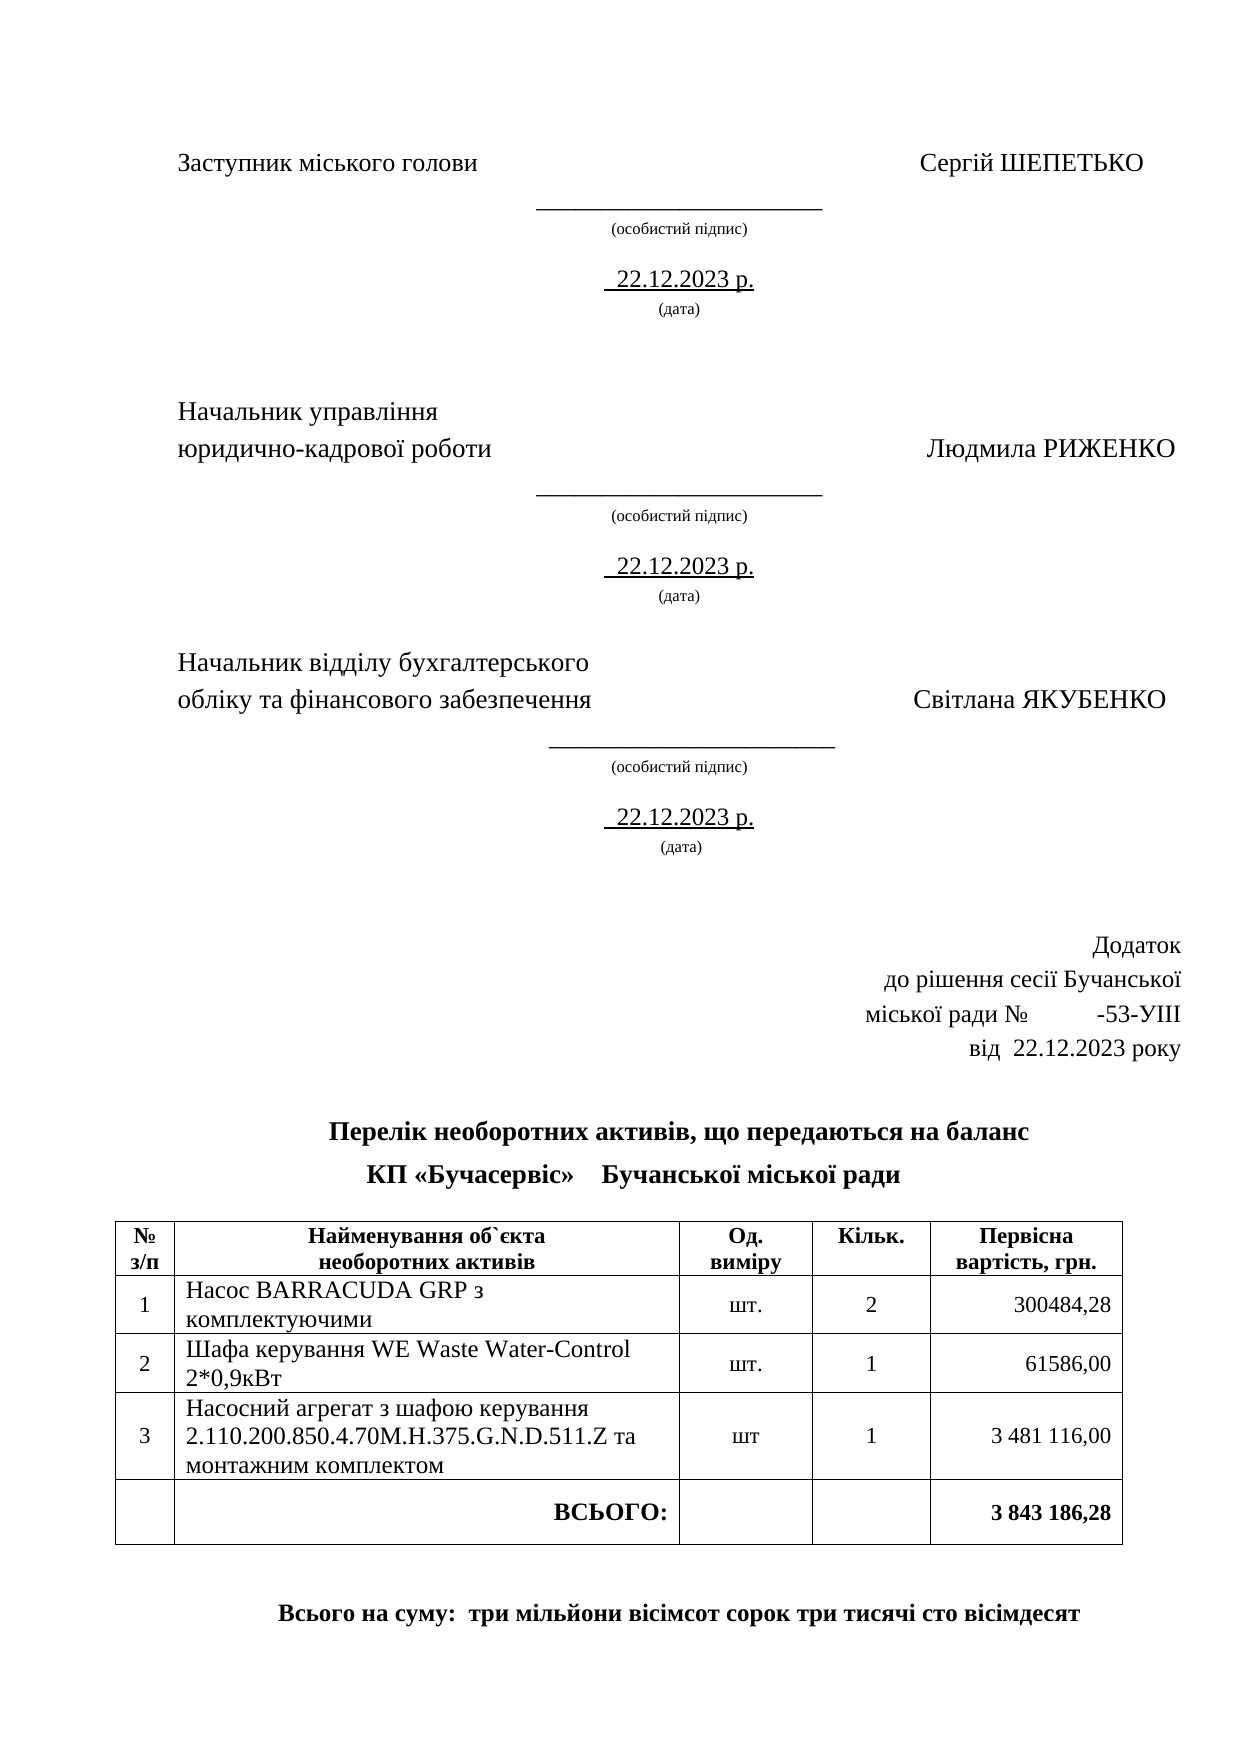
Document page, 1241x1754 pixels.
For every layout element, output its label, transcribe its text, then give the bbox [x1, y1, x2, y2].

table_cell 2 [116, 1334, 174, 1392]
text (особистий підпис) [177, 757, 1181, 776]
table_cell 3 481 116,00 [931, 1393, 1122, 1479]
text обліку та фінансового забезпечення Світлана ЯКУБЕНКО [177, 683, 1181, 714]
text _22.12.2023 р. [177, 264, 1181, 293]
table_cell 3 [116, 1393, 174, 1479]
text від 22.12.2023 року [177, 1033, 1181, 1062]
text (особистий підпис) [177, 506, 1181, 525]
table_cell 3 843 186,28 [931, 1480, 1122, 1543]
text (дата) [177, 837, 1181, 856]
table_cell ВСЬОГО: [175, 1480, 679, 1543]
text _22.12.2023 р. [177, 802, 1181, 831]
table_cell шт [680, 1393, 812, 1479]
table_cell Насос BARRACUDA GRP з комплектуючими [175, 1276, 679, 1333]
table_header № з/п [116, 1222, 174, 1274]
text до рішення сесії Бучанської [177, 964, 1181, 993]
text (особистий підпис) [177, 218, 1181, 238]
table_header Найменування об`єкта необоротних активів [175, 1222, 679, 1274]
text міської ради № -53-УІІІ [177, 999, 1181, 1028]
table_cell [116, 1480, 174, 1543]
text Начальник відділу бухгалтерського [177, 646, 1181, 677]
text Додаток [177, 930, 1181, 959]
table_header Кільк. [813, 1222, 930, 1274]
table_cell [680, 1480, 812, 1543]
text ______________________ [177, 183, 1181, 213]
text ______________________ [177, 721, 1181, 751]
text (дата) [177, 586, 1181, 605]
text Перелік необоротних активів, що передаються на баланс [177, 1115, 1181, 1146]
table_cell [813, 1480, 930, 1543]
text (дата) [177, 299, 1181, 318]
table_cell шт. [680, 1276, 812, 1333]
table_cell 2 [813, 1276, 930, 1333]
table_header Од. виміру [680, 1222, 812, 1274]
text Заступник міського голови Сергій ШЕПЕТЬКО [177, 147, 1181, 177]
table_header Первісна вартість, грн. [931, 1222, 1122, 1274]
table_cell Шафа керування WE Waste Water-Control 2*0,9кВт [175, 1334, 679, 1392]
text _22.12.2023 р. [177, 551, 1181, 580]
table_cell Насосний агрегат з шафою керування 2.110.200.850.4.70М.Н.375.G.N.D.511.Z та монтажним комплектом [175, 1393, 679, 1479]
text Всього на суму: три мільйони вісімсот сорок три тисячі сто вісімдесят [177, 1598, 1181, 1627]
text КП «Бучасервіс» Бучанської міської ради [177, 1158, 1181, 1190]
text Начальник управління [177, 395, 1181, 426]
text ______________________ [177, 469, 1181, 499]
table_cell шт. [680, 1334, 812, 1392]
table_cell 1 [813, 1393, 930, 1479]
table_cell 1 [116, 1276, 174, 1333]
table_cell 300484,28 [931, 1276, 1122, 1333]
table_cell 1 [813, 1334, 930, 1392]
table_cell 61586,00 [931, 1334, 1122, 1392]
text юридично-кадрової роботи Людмила РИЖЕНКО [177, 432, 1181, 463]
